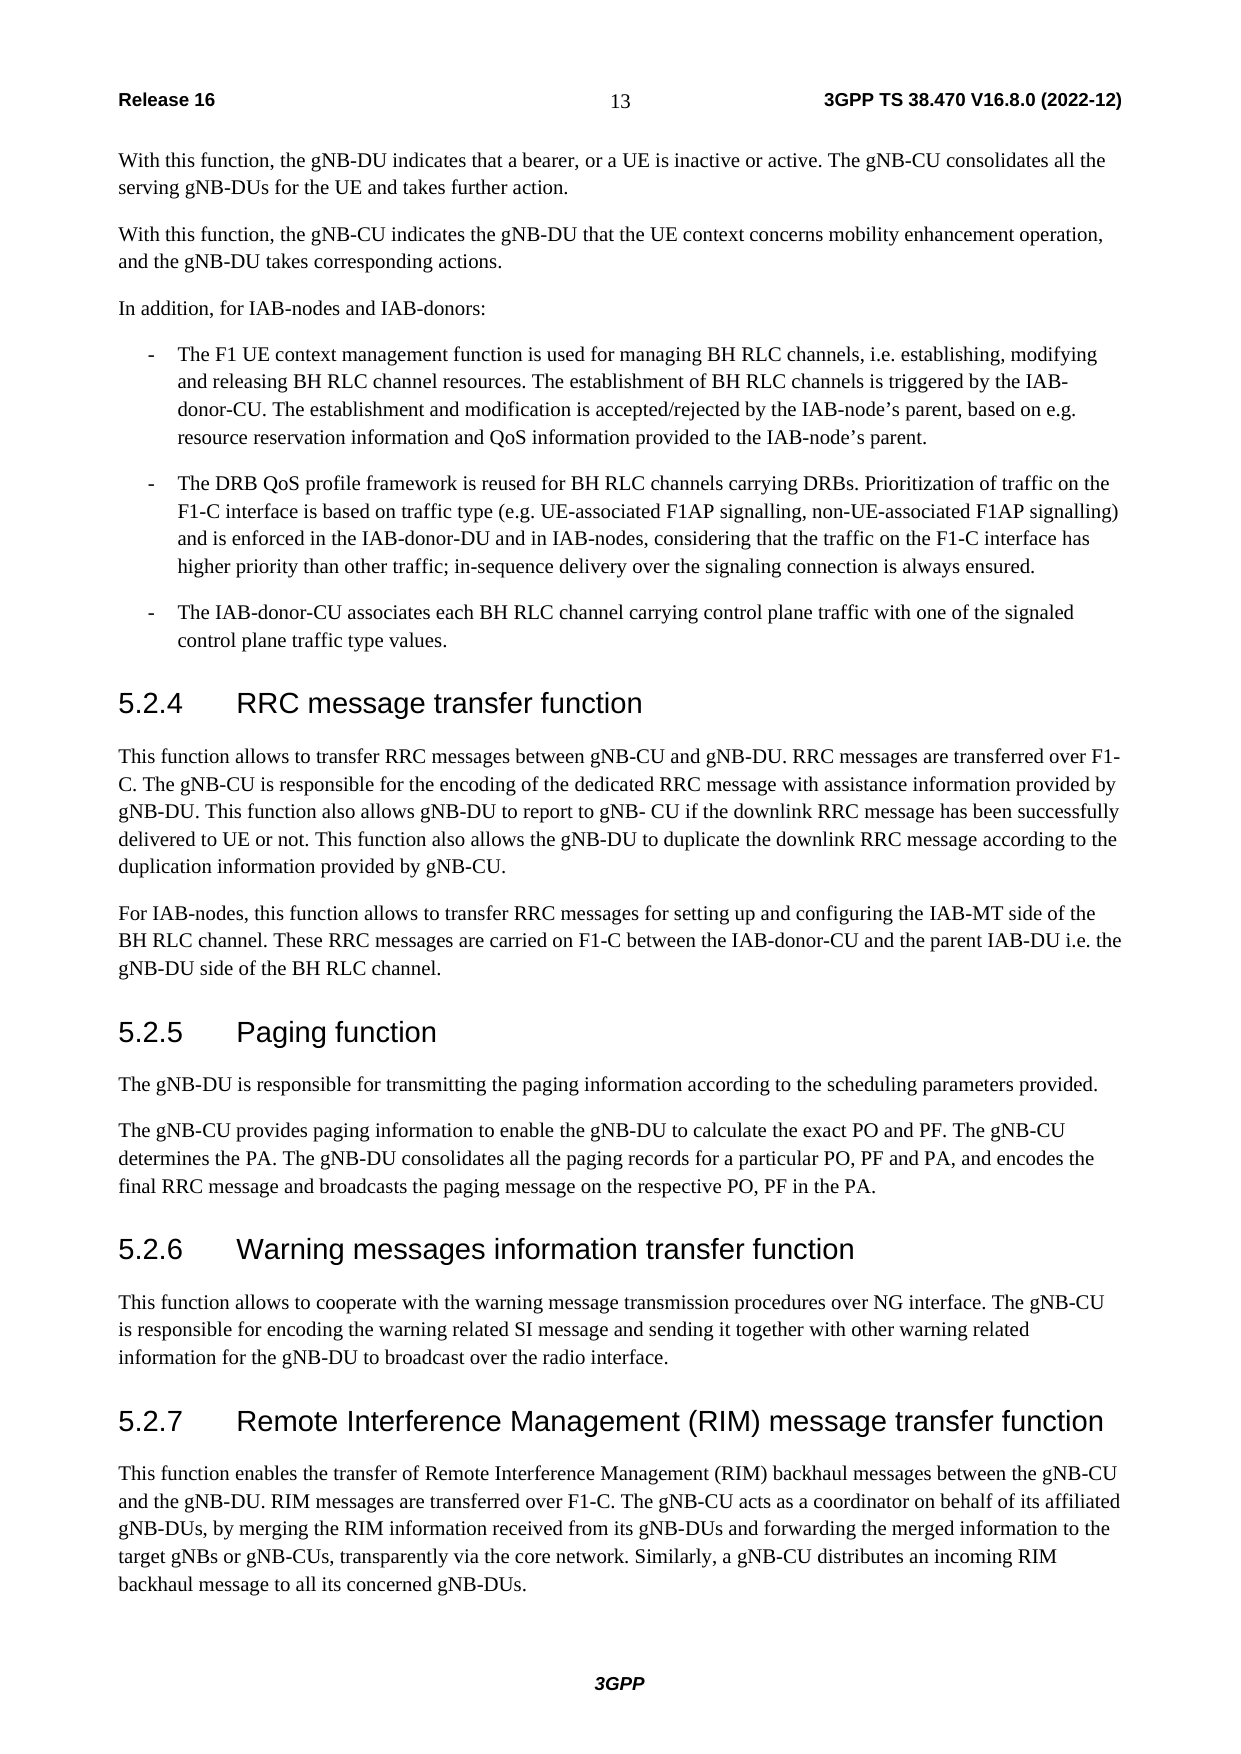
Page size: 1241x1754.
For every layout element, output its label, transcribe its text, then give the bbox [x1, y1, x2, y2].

text For IAB-nodes, this function allows to transfer RRC messages for setting up and configuring the IAB-MT side of the BH RLC channel. These RRC messages are carried on F1-C between the IAB-donor-CU and the parent IAB-DU i.e. the gNB-DU side of the BH RLC channel. [118, 901, 1122, 980]
subtitle 5.2.5 Paging function [118, 1015, 1122, 1048]
text This function allows to transfer RRC messages between gNB-CU and gNB-DU. RRC messages are transferred over F1-C. The gNB-CU is responsible for the encoding of the dedicated RRC message with assistance information provided by gNB-DU. This function also allows gNB-DU to report to gNB- CU if the downlink RRC message has been successfully delivered to UE or not. This function also allows the gNB-DU to duplicate the downlink RRC message according to the duplication information provided by gNB-CU. [118, 744, 1122, 878]
text This function enables the transfer of Remote Interference Management (RIM) backhaul messages between the gNB-CU and the gNB-DU. RIM messages are transferred over F1-C. The gNB-CU acts as a coordinator on behalf of its affiliated gNB-DUs, by merging the RIM information received from its gNB-DUs and forwarding the merged information to the target gNBs or gNB-CUs, transparently via the core network. Similarly, a gNB-CU distributes an incoming RIM backhaul message to all its concerned gNB-DUs. [118, 1461, 1122, 1596]
text With this function, the gNB-DU indicates that a bearer, or a UE is inactive or active. The gNB-CU consolidates all the serving gNB-DUs for the UE and takes further action. [118, 147, 1122, 199]
text This function allows to cooperate with the warning message transmission procedures over NG interface. The gNB-CU is responsible for encoding the warning related SI message and sending it together with other warning related information for the gNB-DU to broadcast over the radio interface. [118, 1290, 1122, 1369]
text With this function, the gNB-CU indicates the gNB-DU that the UE context concerns mobility enhancement operation, and the gNB-DU takes corresponding actions. [118, 221, 1122, 273]
text - The F1 UE context management function is used for managing BH RLC channels, i.e. establishing, modifying and releasing BH RLC channel resources. The establishment of BH RLC channels is triggered by the IAB-donor-CU. The establishment and modification is accepted/rejected by the IAB-node’s parent, based on e.g. resource reservation information and QoS information provided to the IAB-node’s parent. [148, 342, 1122, 449]
text In addition, for IAB-nodes and IAB-donors: [118, 295, 1122, 319]
text - The IAB-donor-CU associates each BH RLC channel carrying control plane traffic with one of the signaled control plane traffic type values. [148, 600, 1122, 652]
subtitle 5.2.6 Warning messages information transfer function [118, 1232, 1122, 1266]
text The gNB-CU provides paging information to enable the gNB-DU to calculate the exact PO and PF. The gNB-CU determines the PA. The gNB-DU consolidates all the paging records for a particular PO, PF and PA, and encodes the final RRC message and broadcasts the paging message on the respective PO, PF in the PA. [118, 1118, 1122, 1198]
subtitle 5.2.7 Remote Interference Management (RIM) message transfer function [118, 1404, 1122, 1437]
text - The DRB QoS profile framework is reused for BH RLC channels carrying DRBs. Prioritization of traffic on the F1-C interface is based on traffic type (e.g. UE-associated F1AP signalling, non-UE-associated F1AP signalling) and is enforced in the IAB-donor-DU and in IAB-nodes, considering that the traffic on the F1-C interface has higher priority than other traffic; in-sequence delivery over the signaling connection is always ensured. [148, 471, 1122, 578]
subtitle 5.2.4 RRC message transfer function [118, 687, 1122, 720]
text The gNB-DU is responsible for transmitting the paging information according to the scheduling parameters provided. [118, 1072, 1122, 1096]
